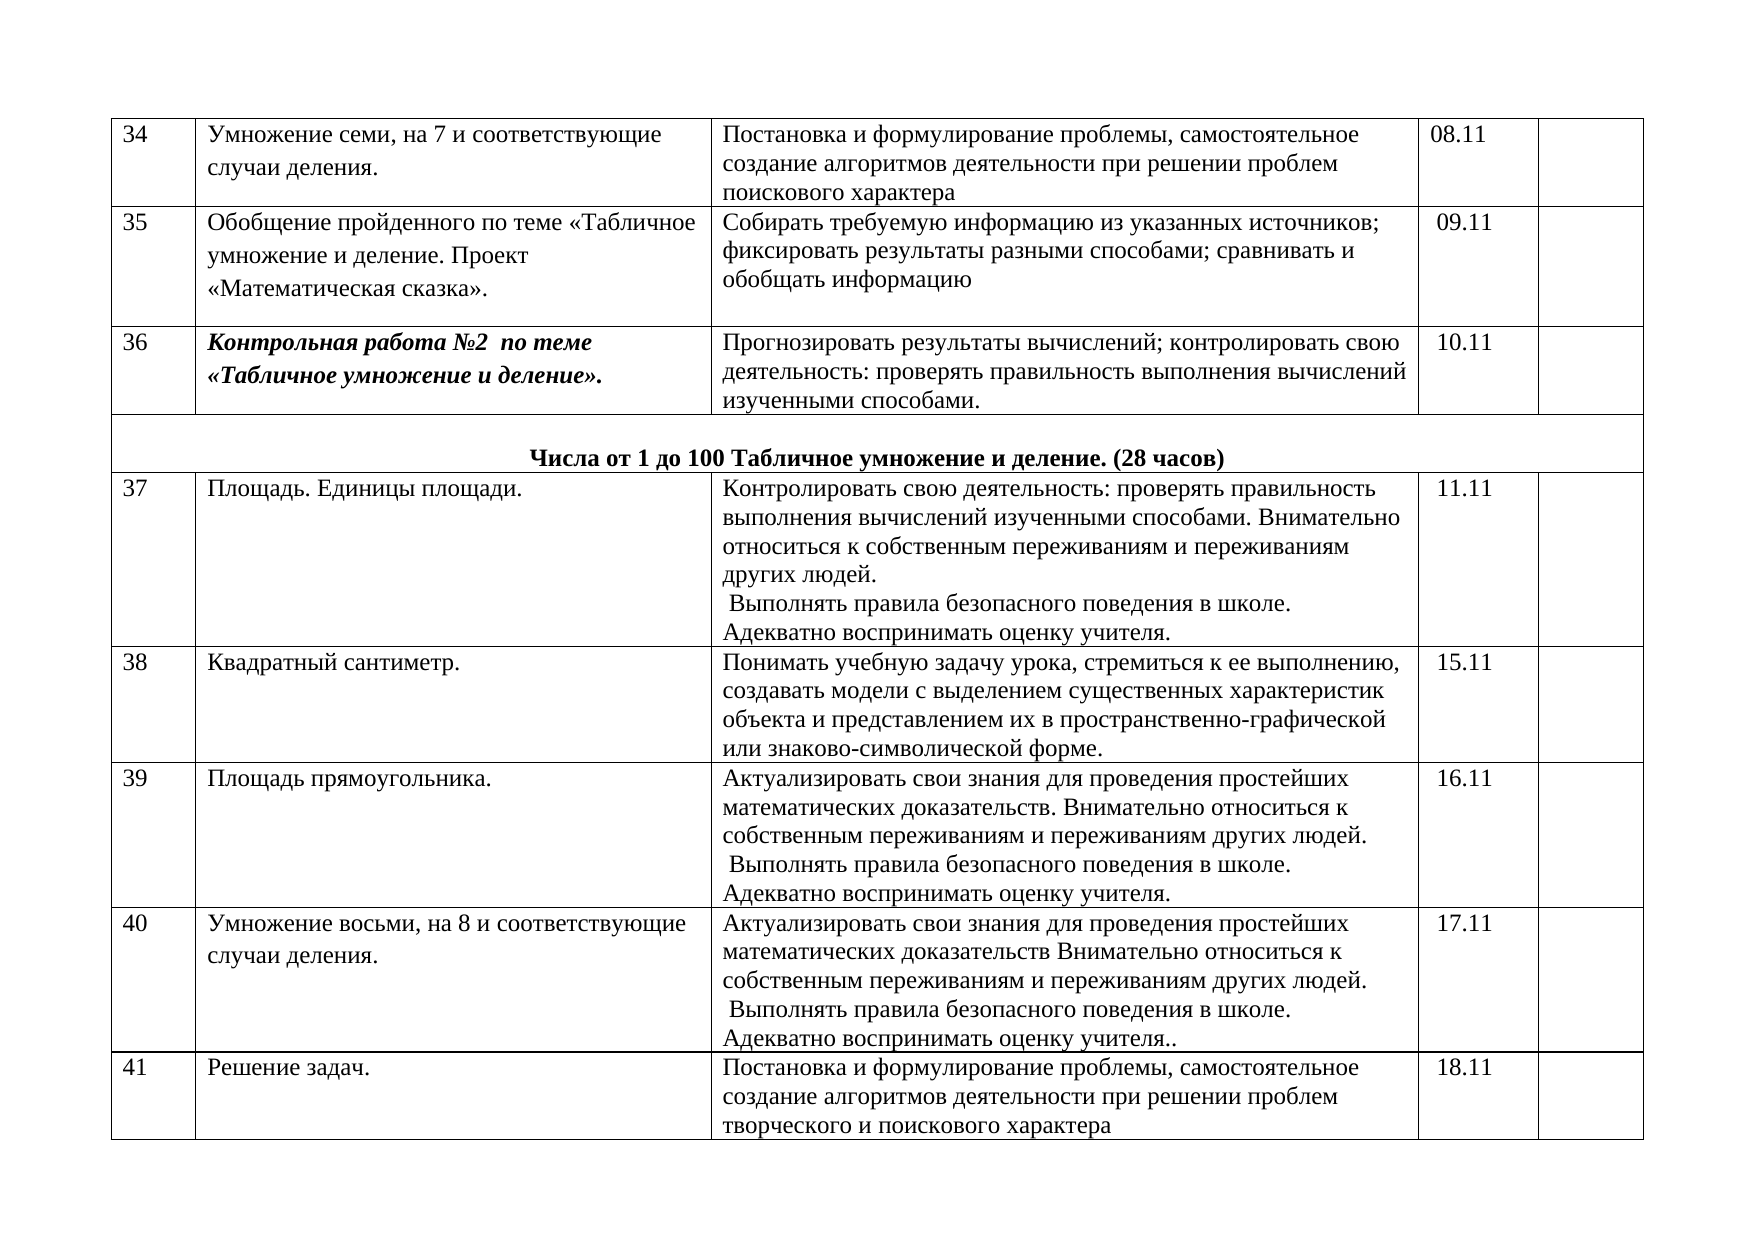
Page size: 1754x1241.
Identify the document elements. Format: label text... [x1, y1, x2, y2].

table_cell Собирать требуемую информацию из указанных источников; фиксировать результаты разными способами; сравнивать и обобщать информацию [712, 207, 1418, 326]
table_cell 39 [112, 763, 195, 907]
table_cell Числа от 1 до 100 Табличное умножение и деление. (28 часов) [112, 415, 1643, 472]
table_cell [1539, 473, 1643, 646]
table_cell Актуализировать свои знания для проведения простейших математических доказательств. Внимательно относиться к собственным переживаниям и переживаниям других людей. Выполнять правила безопасного поведения в школе. Адекватно воспринимать оценку учителя. [712, 763, 1418, 907]
table_cell 35 [112, 207, 195, 326]
table_cell Контрольная работа №2 по теме «Табличное умножение и деление». [196, 327, 711, 414]
table_cell 17.11 [1419, 908, 1538, 1051]
table_cell Обобщение пройденного по теме «Табличное умножение и деление. Проект «Математическая сказка». [196, 207, 711, 326]
table_cell [1539, 763, 1643, 907]
table_cell 08.11 [1419, 119, 1538, 206]
table_cell Умножение семи, на 7 и соответствующие случаи деления. [196, 119, 711, 206]
table_cell [1539, 207, 1643, 326]
table_cell Постановка и формулирование проблемы, самостоятельное создание алгоритмов деятельности при решении проблем творческого и поискового характера [712, 1053, 1418, 1139]
table_cell 15.11 [1419, 647, 1538, 762]
table_cell 11.11 [1419, 473, 1538, 646]
table_cell 38 [112, 647, 195, 762]
table_cell Прогнозировать результаты вычислений; контролировать свою деятельность: проверять правильность выполнения вычислений изученными способами. [712, 327, 1418, 414]
table_cell Актуализировать свои знания для проведения простейших математических доказательств Внимательно относиться к собственным переживаниям и переживаниям других людей. Выполнять правила безопасного поведения в школе. Адекватно воспринимать оценку учителя.. [712, 908, 1418, 1051]
table_cell Площадь прямоугольника. [196, 763, 711, 907]
table_cell Контролировать свою деятельность: проверять правильность выполнения вычислений изученными способами. Внимательно относиться к собственным переживаниям и переживаниям других людей. Выполнять правила безопасного поведения в школе. Адекватно воспринимать оценку учителя. [712, 473, 1418, 646]
table_cell 37 [112, 473, 195, 646]
table_cell 18.11 [1419, 1053, 1538, 1139]
table_cell 36 [112, 327, 195, 414]
table_cell Квадратный сантиметр. [196, 647, 711, 762]
table_cell Понимать учебную задачу урока, стремиться к ее выполнению, создавать модели с выделением существенных характеристик объекта и представлением их в пространственно-графической или знаково-символической форме. [712, 647, 1418, 762]
table_cell Умножение восьми, на 8 и соответствующие случаи деления. [196, 908, 711, 1051]
table_cell 34 [112, 119, 195, 206]
table_cell Площадь. Единицы площади. [196, 473, 711, 646]
table_cell 41 [112, 1053, 195, 1139]
table_cell 10.11 [1419, 327, 1538, 414]
table_cell 09.11 [1419, 207, 1538, 326]
table_cell [1539, 327, 1643, 414]
table_cell [1539, 647, 1643, 762]
table_cell Решение задач. [196, 1053, 711, 1139]
table_cell [1539, 908, 1643, 1051]
table_cell Постановка и формулирование проблемы, самостоятельное создание алгоритмов деятельности при решении проблем поискового характера [712, 119, 1418, 206]
table_cell [1539, 119, 1643, 206]
table_cell 40 [112, 908, 195, 1051]
table_cell [1539, 1053, 1643, 1139]
table_cell 16.11 [1419, 763, 1538, 907]
